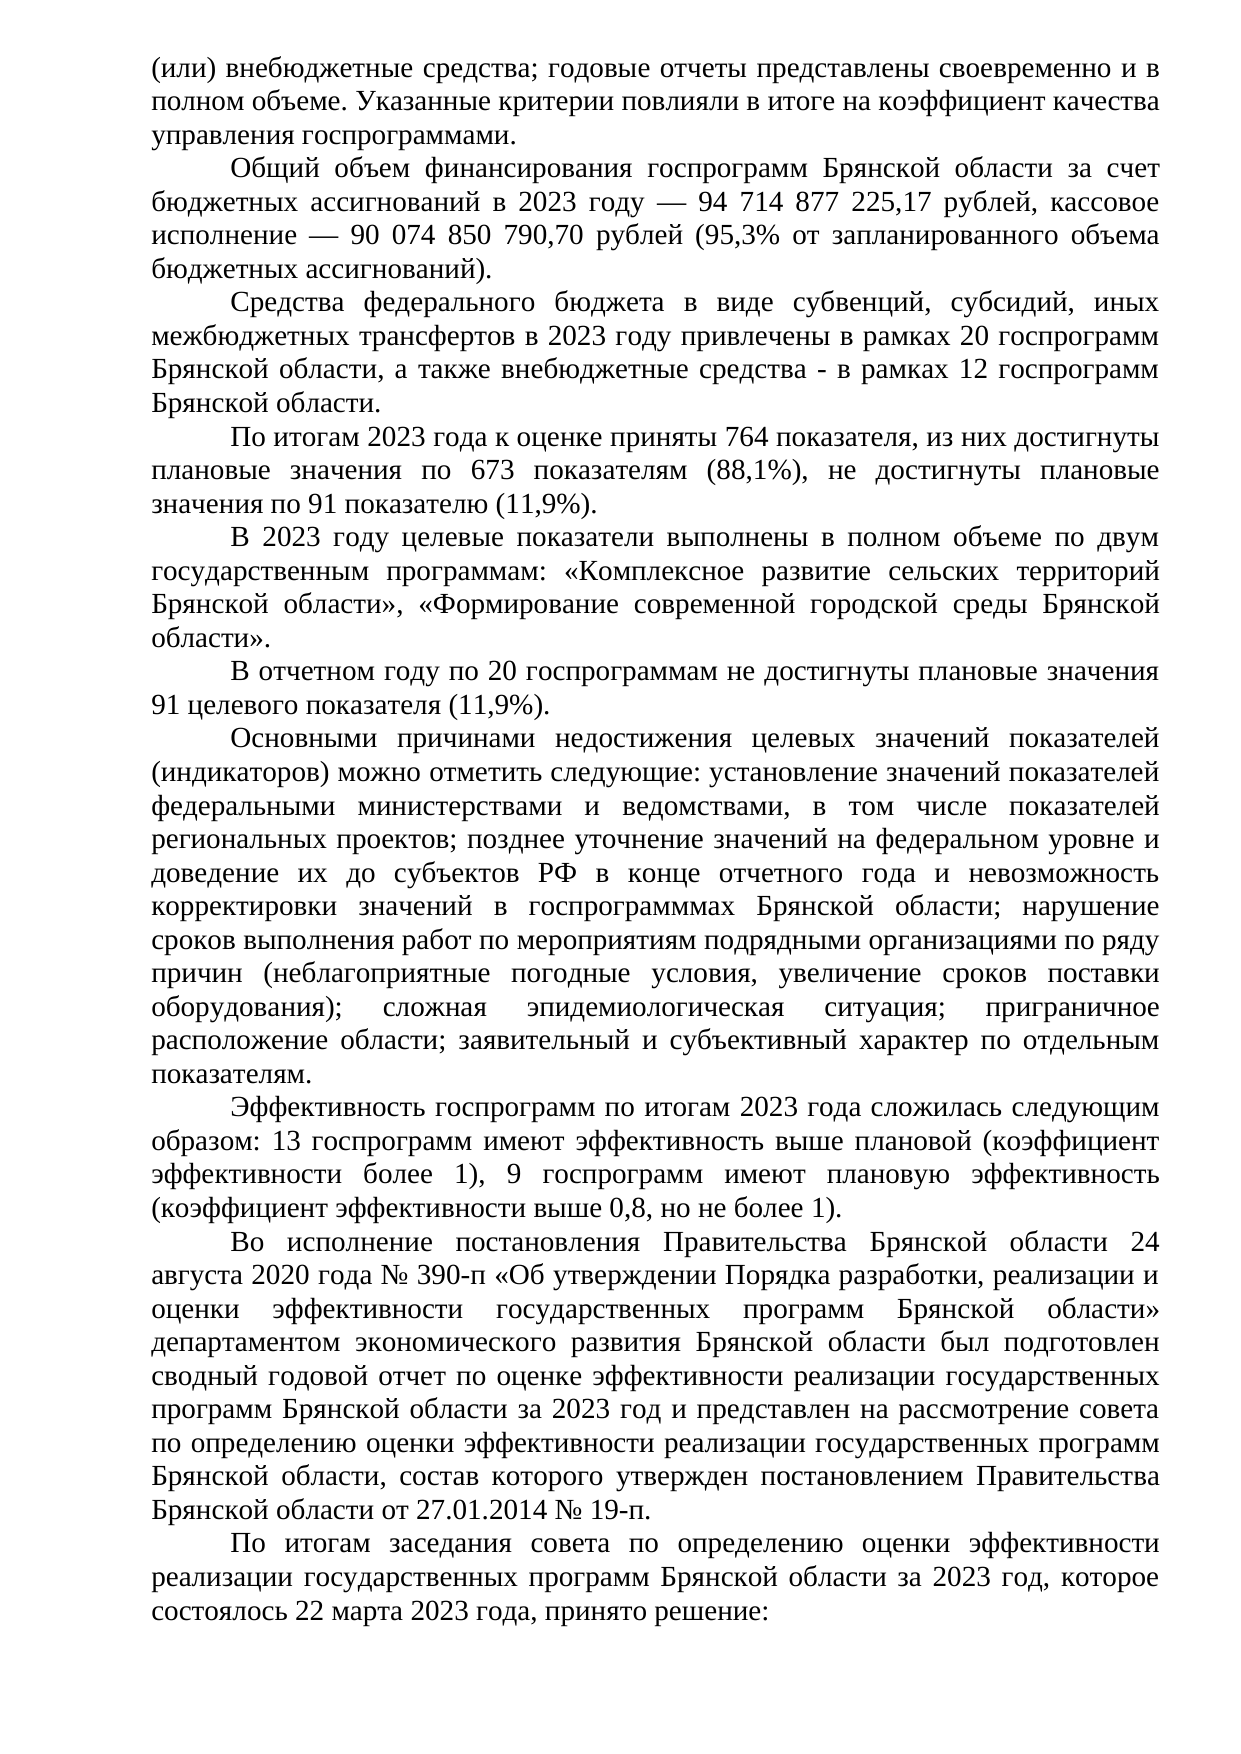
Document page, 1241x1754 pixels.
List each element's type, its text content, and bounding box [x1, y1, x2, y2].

text Средства федерального бюджета в виде субвенций, субсидий, иных межбюджетных трансфертов в 2023 году привлечены в рамках 20 госпрограмм Брянской области, а также внебюджетные средства - в рамках 12 госпрограмм Брянской области. [151, 285, 1161, 419]
text По итогам заседания совета по определению оценки эффективности реализации государственных программ Брянской области за 2023 год, которое состоялось 22 марта 2023 года, принято решение: [151, 1526, 1161, 1627]
text В отчетном году по 20 госпрограммам не достигнуты плановые значения 91 целевого показателя (11,9%). [151, 654, 1161, 721]
text (или) внебюджетные средства; годовые отчеты представлены своевременно и в полном объеме. Указанные критерии повлияли в итоге на коэффициент качества управления госпрограммами. [151, 50, 1161, 151]
text В 2023 году целевые показатели выполнены в полном объеме по двум государственным программам: «Комплексное развитие сельских территорий Брянской области», «Формирование современной городской среды Брянской области». [151, 520, 1161, 654]
text Во исполнение постановления Правительства Брянской области 24 августа 2020 года № 390-п «Об утверждении Порядка разработки, реализации и оценки эффективности государственных программ Брянской области» департаментом экономического развития Брянской области был подготовлен сводный годовой отчет по оценке эффективности реализации государственных программ Брянской области за 2023 год и представлен на рассмотрение совета по определению оценки эффективности реализации государственных программ Брянской области, состав которого утвержден постановлением Правительства Брянской области от 27.01.2014 № 19-п. [151, 1224, 1161, 1526]
text Эффективность госпрограмм по итогам 2023 года сложилась следующим образом: 13 госпрограмм имеют эффективность выше плановой (коэффициент эффективности более 1), 9 госпрограмм имеют плановую эффективность (коэффициент эффективности выше 0,8, но не более 1). [151, 1090, 1161, 1224]
text Общий объем финансирования госпрограмм Брянской области за счет бюджетных ассигнований в 2023 году — 94 714 877 225,17 рублей, кассовое исполнение — 90 074 850 790,70 рублей (95,3% от запланированного объема бюджетных ассигнований). [151, 151, 1161, 285]
text По итогам 2023 года к оценке приняты 764 показателя, из них достигнуты плановые значения по 673 показателям (88,1%), не достигнуты плановые значения по 91 показателю (11,9%). [151, 419, 1161, 520]
text Основными причинами недостижения целевых значений показателей (индикаторов) можно отметить следующие: установление значений показателей федеральными министерствами и ведомствами, в том числе показателей региональных проектов; позднее уточнение значений на федеральном уровне и доведение их до субъектов РФ в конце отчетного года и невозможность корректировки значений в госпрограмммах Брянской области; нарушение сроков выполнения работ по мероприятиям подрядными организациями по ряду причин (неблагоприятные погодные условия, увеличение сроков поставки оборудования); сложная эпидемиологическая ситуация; приграничное расположение области; заявительный и субъективный характер по отдельным показателям. [151, 721, 1161, 1090]
